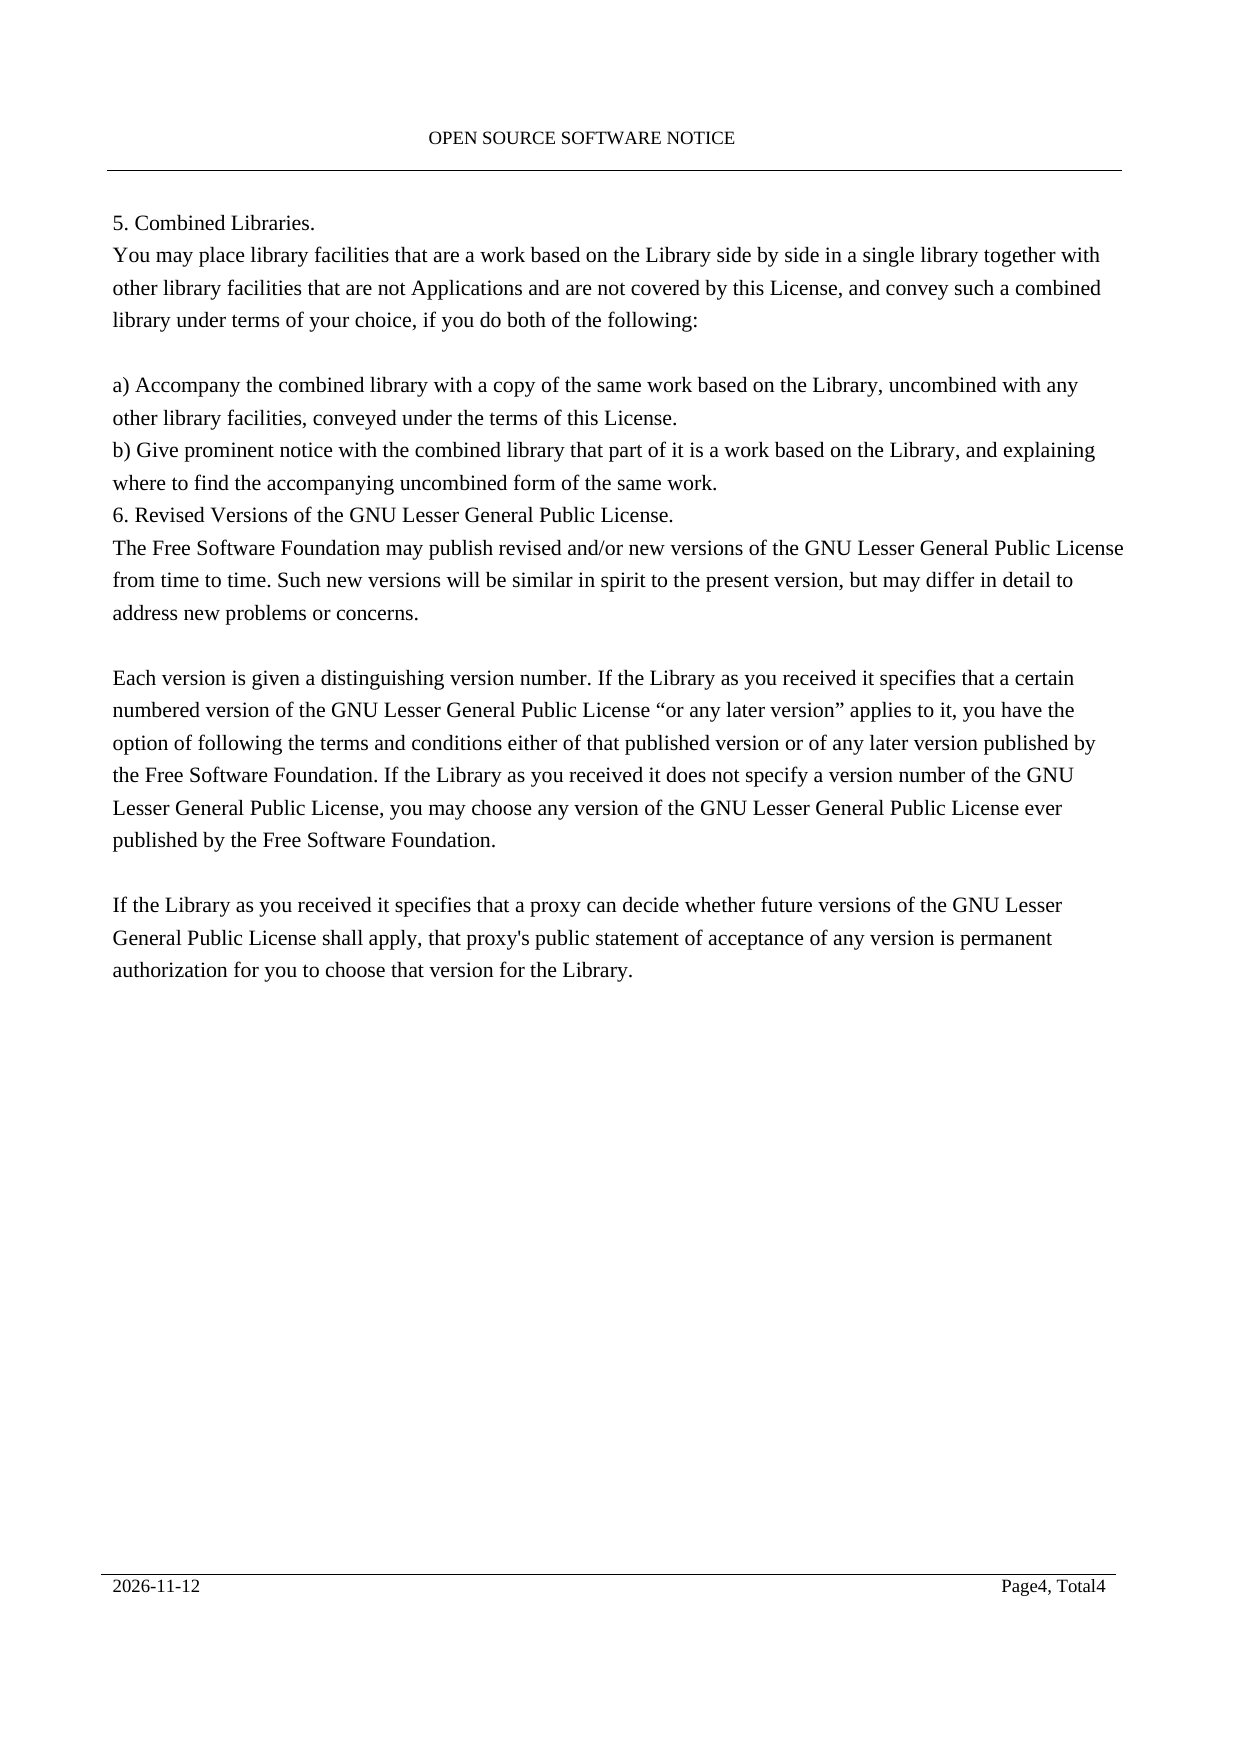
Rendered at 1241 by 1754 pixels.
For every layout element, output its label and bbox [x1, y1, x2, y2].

text [112, 206, 1128, 986]
